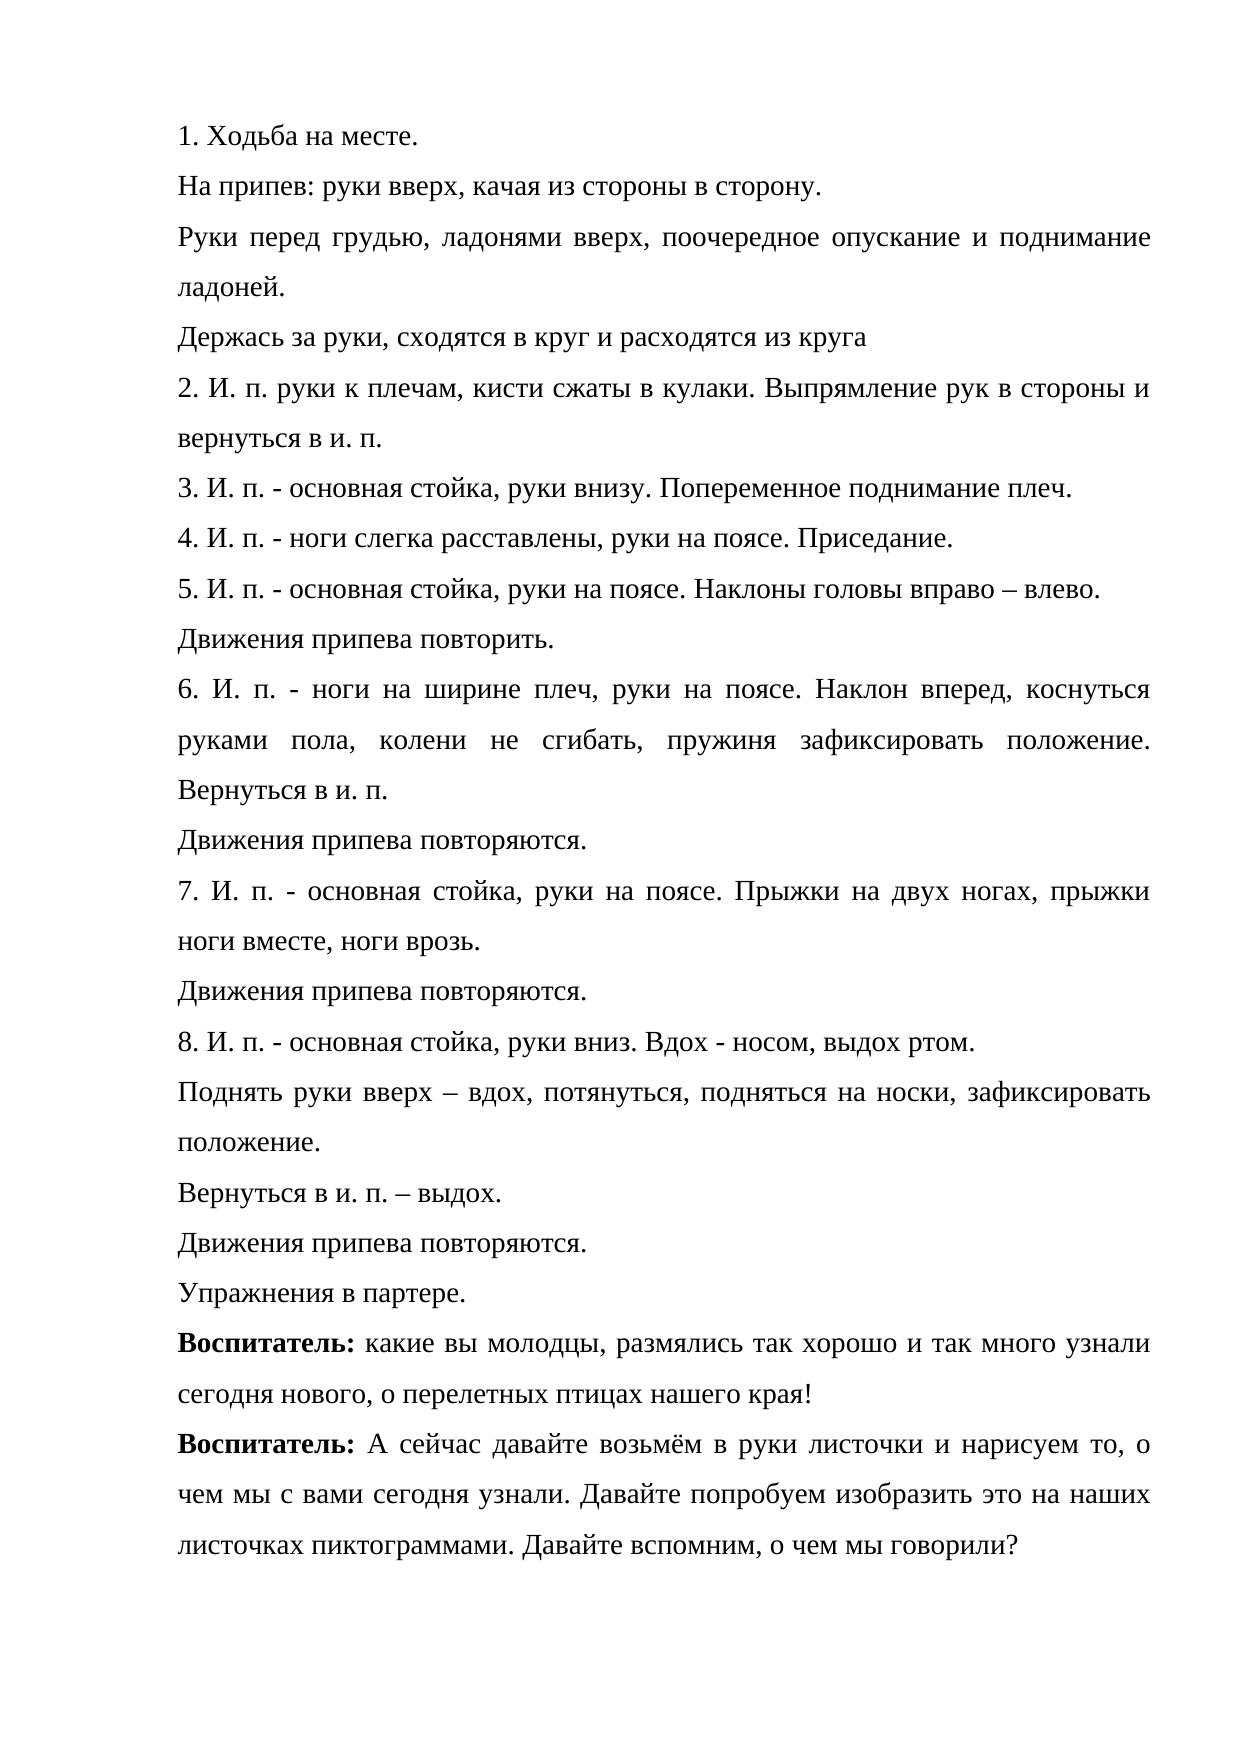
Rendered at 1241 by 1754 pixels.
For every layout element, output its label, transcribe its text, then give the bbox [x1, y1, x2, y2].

text 2. И. п. руки к плечам, кисти сжаты в кулаки. Выпрямление рук в стороны и вернуться в и. п. [177, 370, 1152, 453]
text Воспитатель: какие вы молодцы, размялись так хорошо и так много узнали сегодня нового, о перелетных птицах нашего края! [177, 1326, 1152, 1409]
text Поднять руки вверх – вдох, потянуться, подняться на носки, зафиксировать положение. [177, 1074, 1152, 1158]
text 3. И. п. - основная стойка, руки внизу. Попеременное поднимание плеч. [177, 470, 1152, 504]
text 5. И. п. - основная стойка, руки на поясе. Наклоны головы вправо – влево. [177, 571, 1152, 604]
text Руки перед грудью, ладонями вверх, поочередное опускание и поднимание ладоней. [177, 219, 1152, 303]
text Движения припева повторяются. [177, 973, 1152, 1007]
text 8. И. п. - основная стойка, руки вниз. Вдох - носом, выдох ртом. [177, 1024, 1152, 1057]
text Упражнения в партере. [177, 1275, 1152, 1309]
text Вернуться в и. п. – выдох. [177, 1175, 1152, 1208]
text 1. Ходьба на месте. [177, 118, 1152, 152]
text Воспитатель: А сейчас давайте возьмём в руки листочки и нарисуем то, о чем мы с вами сегодня узнали. Давайте попробуем изобразить это на наших листочках пиктограммами. Давайте вспомним, о чем мы говорили? [177, 1426, 1152, 1560]
text На припев: руки вверх, качая из стороны в сторону. [177, 168, 1152, 202]
text 7. И. п. - основная стойка, руки на поясе. Прыжки на двух ногах, прыжки ноги вместе, ноги врозь. [177, 873, 1152, 957]
text Движения припева повторить. [177, 621, 1152, 655]
text Движения припева повторяются. [177, 1225, 1152, 1258]
text Держась за руки, сходятся в круг и расходятся из круга [177, 319, 1152, 353]
text 6. И. п. - ноги на ширине плеч, руки на поясе. Наклон вперед, коснуться руками пола, колени не сгибать, пружиня зафиксировать положение. Вернуться в и. п. [177, 672, 1152, 806]
text 4. И. п. - ноги слегка расставлены, руки на поясе. Приседание. [177, 521, 1152, 554]
text Движения припева повторяются. [177, 822, 1152, 856]
